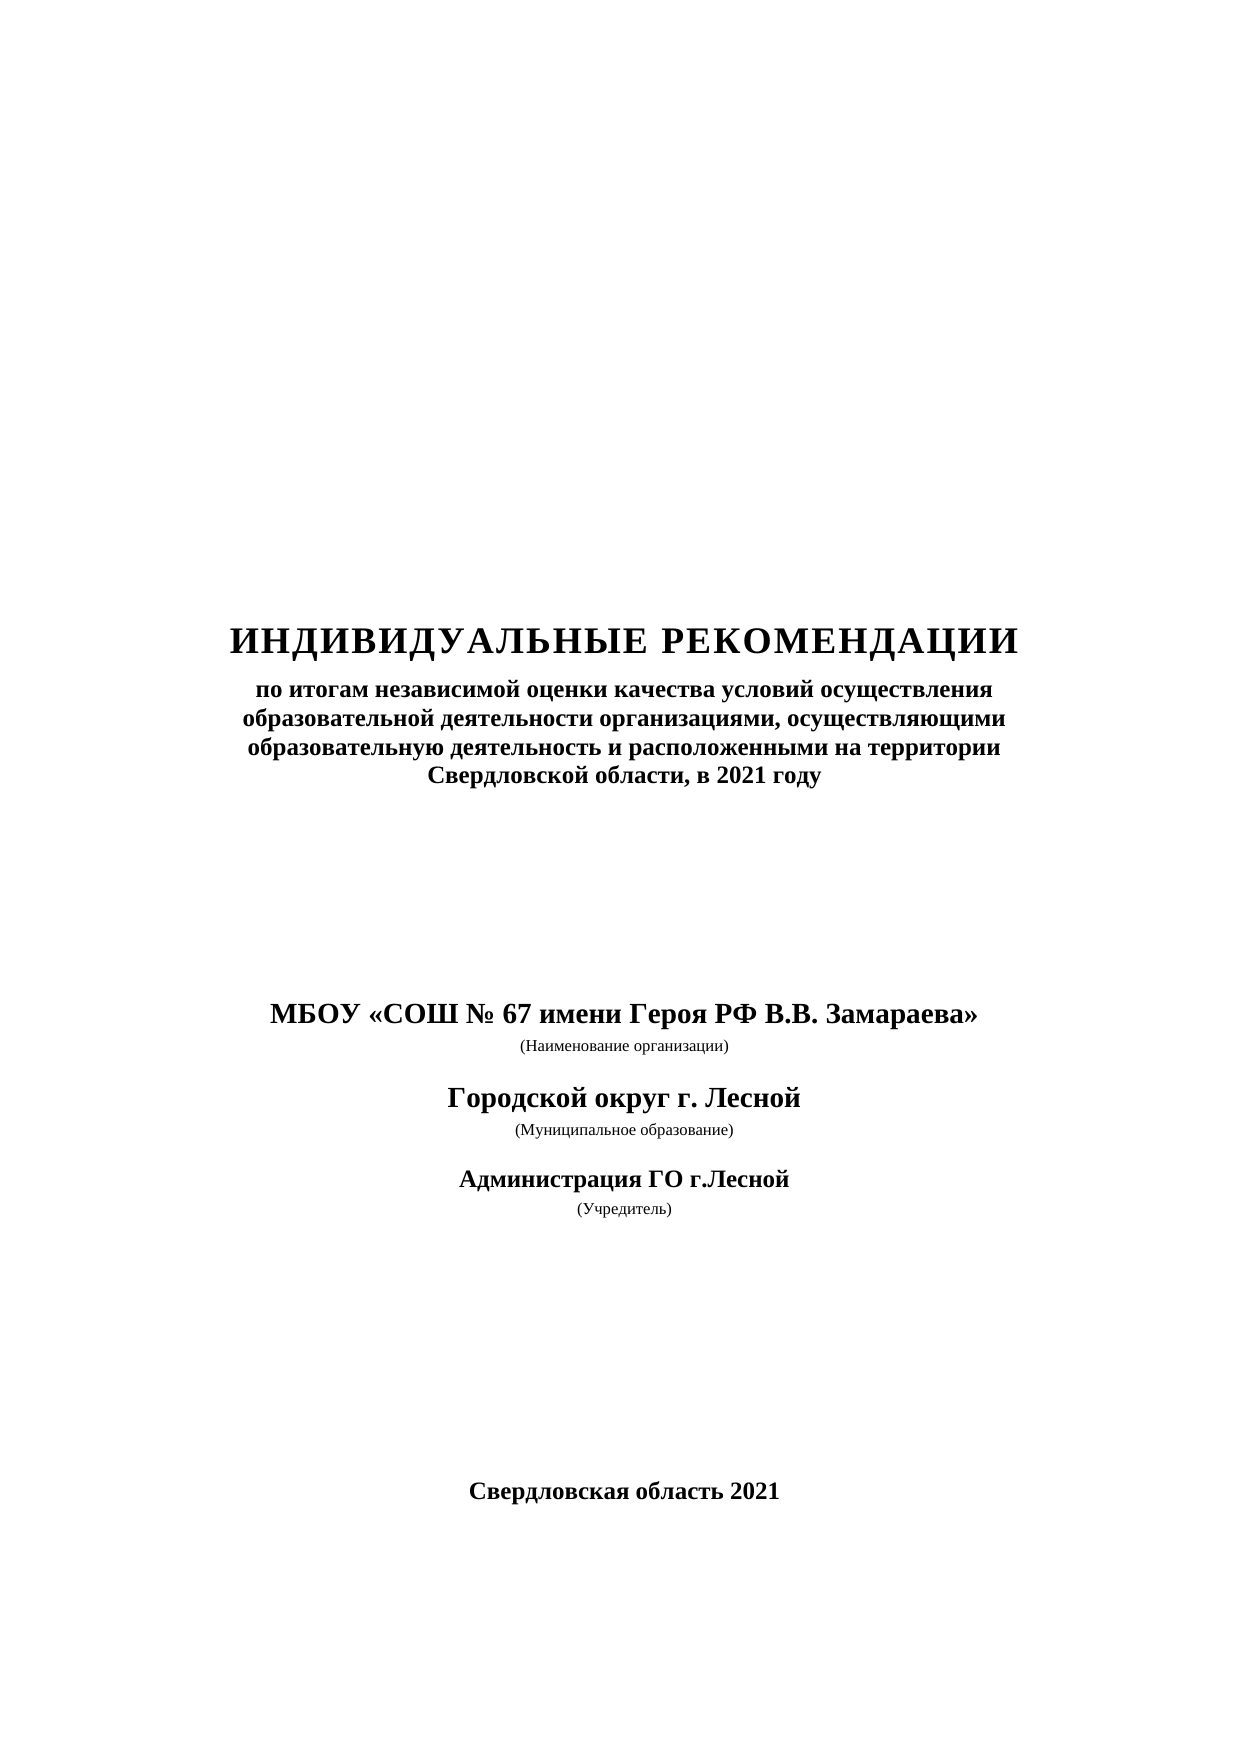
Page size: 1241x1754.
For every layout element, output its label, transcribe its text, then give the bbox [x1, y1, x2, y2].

text МБОУ «СОШ № 67 имени Героя РФ В.В. Замараева» [177, 996, 1071, 1030]
text Городской округ г. Лесной [177, 1080, 1071, 1114]
text (Учредитель) [177, 1199, 1071, 1218]
text ИНДИВИДУАЛЬНЫЕ РЕКОМЕНДАЦИИ [177, 619, 1071, 662]
text по итогам независимой оценки качества условий осуществления образовательной деятельности организациями, осуществляющими образовательную деятельность и расположенными на территории Свердловской области, в 2021 году [177, 674, 1071, 789]
text (Муниципальное образование) [177, 1120, 1071, 1139]
text (Наименование организации) [177, 1036, 1071, 1055]
text Свердловская область 2021 [177, 1476, 1071, 1505]
text Администрация ГО г.Лесной [177, 1164, 1071, 1193]
